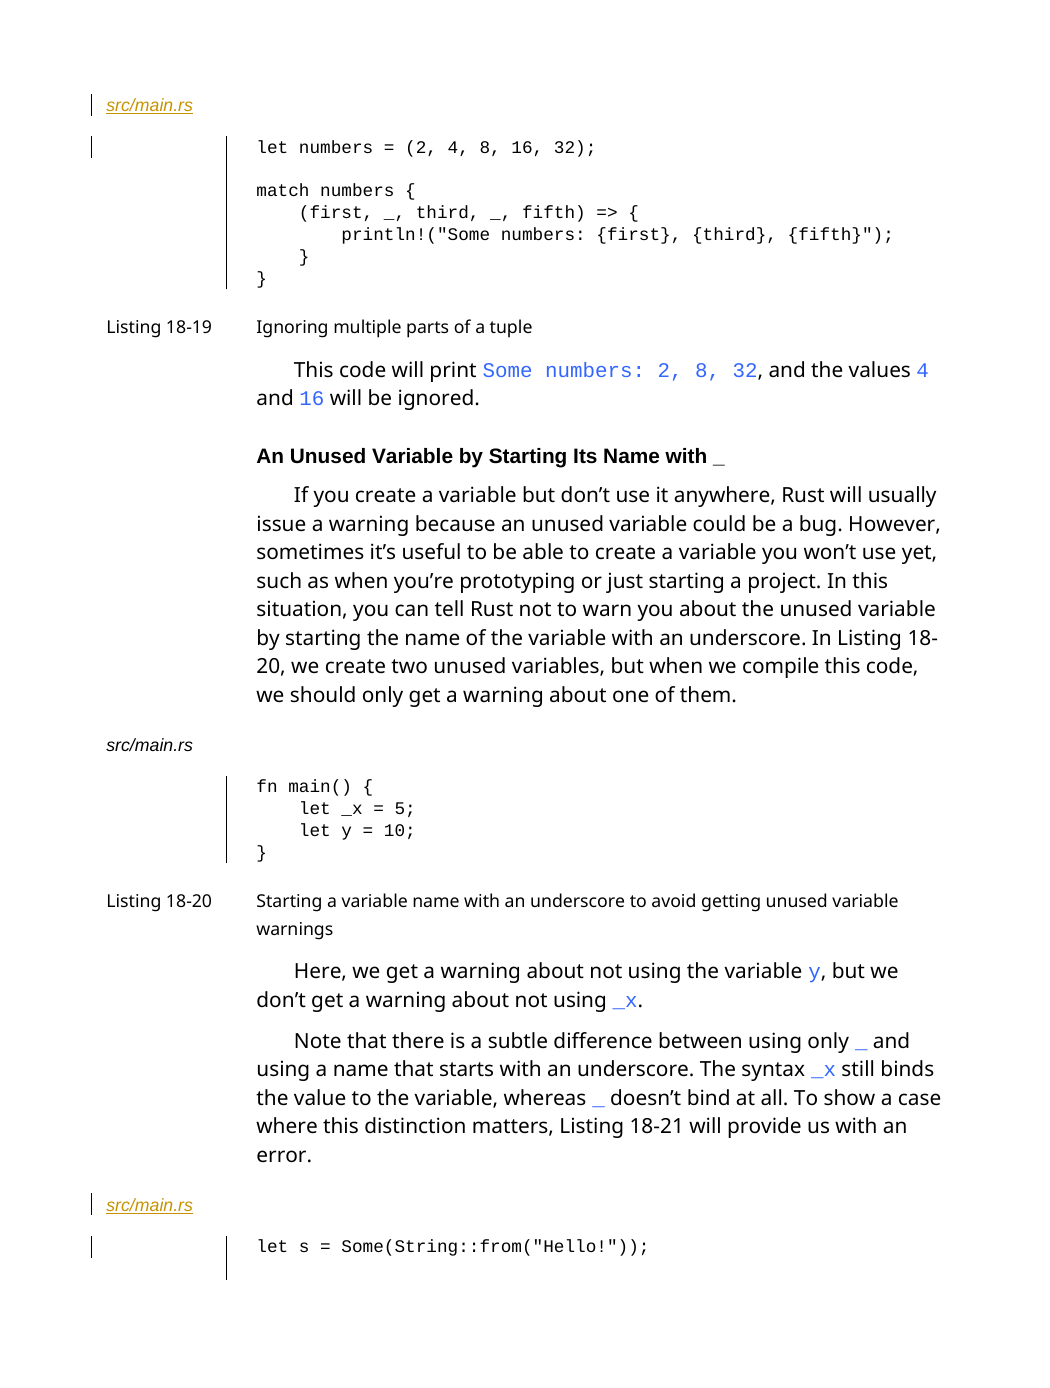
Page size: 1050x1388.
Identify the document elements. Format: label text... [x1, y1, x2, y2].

text src/main.rs [106, 733, 950, 755]
text An Unused Variable by Starting Its Name with _ [256, 437, 950, 468]
list Ignoring multiple parts of a tuple [106, 314, 950, 339]
text This code will print Some numbers: 2, 8, 32, and the values 4 and 16 will be ignored. [256, 355, 950, 412]
text match numbers { [227, 180, 950, 202]
text fn main() { [227, 776, 950, 798]
text let numbers = (2, 4, 8, 16, 32); [227, 136, 950, 158]
text If you create a variable but don’t use it anywhere, Rust will usually issue a warning because an unused variable could be a bug. However, sometimes it’s useful to be able to create a variable you won’t use yet, such as when you’re prototyping or just starting a project. In this situation, you can tell Rust not to warn you about the unused variable by starting the name of the variable with an underscore. In Listing 18-20, we create two unused variables, but when we compile this code, we should only get a warning about one of them. [256, 481, 950, 708]
text } [227, 841, 950, 863]
text let _x = 5; [227, 798, 950, 819]
text let s = Some(String::from("Hello!")); [227, 1236, 950, 1258]
text println!("Some numbers: {first}, {third}, {fifth}"); [227, 224, 950, 246]
text } [227, 246, 950, 268]
list Starting a variable name with an underscore to avoid getting unused variable warnings [106, 888, 950, 940]
text Note that there is a subtle difference between using only _ and using a name that starts with an underscore. The syntax _x still binds the value to the variable, whereas _ doesn’t bind at all. To show a case where this distinction matters, Listing 18-21 will provide us with an error. [256, 1026, 950, 1168]
text let y = 10; [227, 819, 950, 841]
text (first, _, third, _, fifth) => { [227, 202, 950, 224]
text } [227, 268, 950, 289]
text Here, we get a warning about not using the variable y, but we don’t get a warning about not using _x. [256, 956, 950, 1013]
